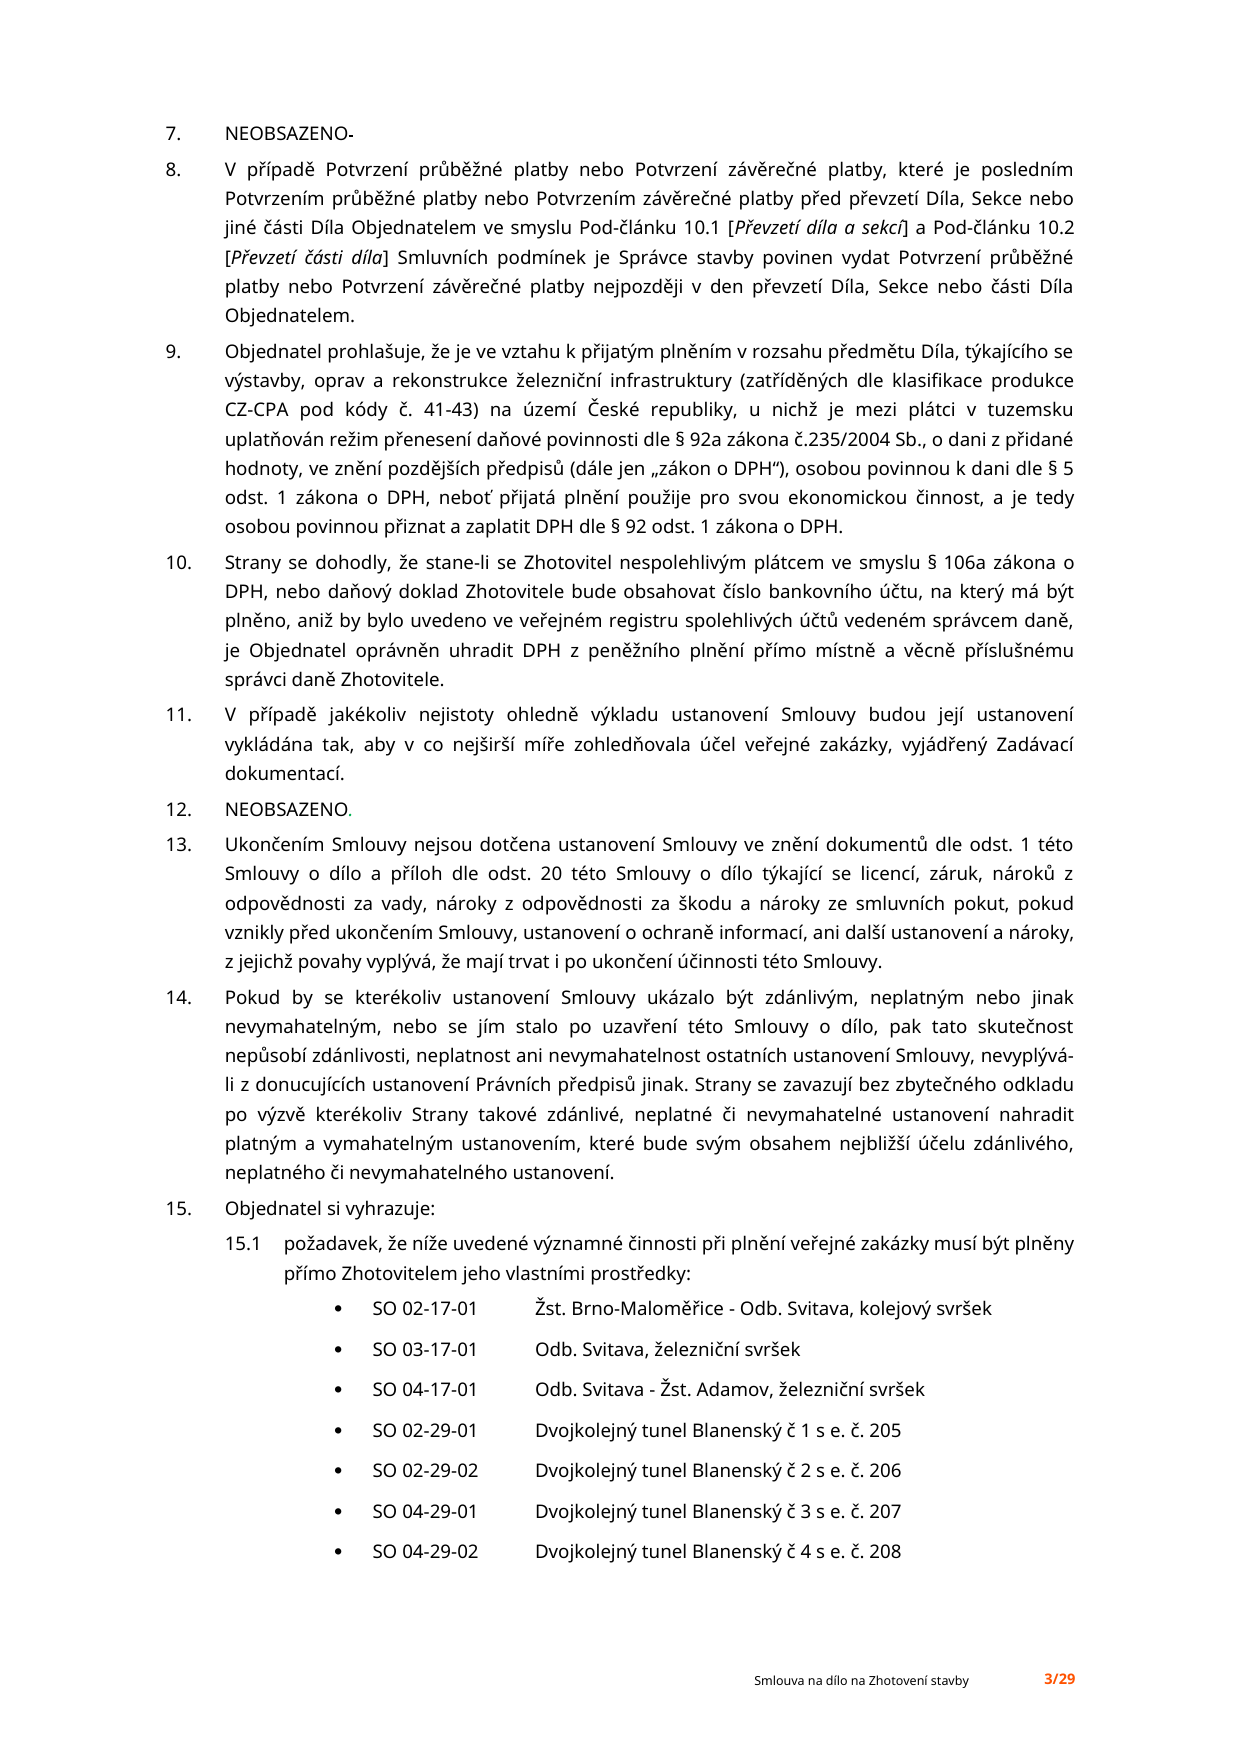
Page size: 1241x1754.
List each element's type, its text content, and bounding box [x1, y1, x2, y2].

list SO 03-17-01 Odb. Svitava, železniční svršek [335, 1336, 1075, 1361]
list NEOBSAZENO [165, 121, 1075, 146]
list Objednatel si vyhrazuje: [165, 1195, 1075, 1221]
list Ukončením Smlouvy nejsou dotčena ustanovení Smlouvy ve znění dokumentů dle odst. 1 této Smlouvy o dílo a příloh dle odst. 20 této Smlouvy o dílo týkající se licencí, záruk, nároků z odpovědnosti za vady, nároky z odpovědnosti za škodu a nároky ze smluvních pokut, pokud vznikly před ukončením Smlouvy, ustanovení o ochraně informací, ani další ustanovení a nároky, z jejichž povahy vyplývá, že mají trvat i po ukončení účinnosti této Smlouvy. [165, 831, 1075, 974]
list Objednatel prohlašuje, že je ve vztahu k přijatým plněním v rozsahu předmětu Díla, týkajícího se výstavby, oprav a rekonstrukce železniční infrastruktury (zatříděných dle klasifikace produkce CZ-CPA pod kódy č. 41-43) na území České republiky, u nichž je mezi plátci v tuzemsku uplatňován režim přenesení daňové povinnosti dle § 92a zákona č.235/2004 Sb., o dani z přidané hodnoty, ve znění pozdějších předpisů (dále jen „zákon o DPH“), osobou povinnou k dani dle § 5 odst. 1 zákona o DPH, neboť přijatá plnění použije pro svou ekonomickou činnost, a je tedy osobou povinnou přiznat a zaplatit DPH dle § 92 odst. 1 zákona o DPH. [165, 338, 1075, 539]
list požadavek, že níže uvedené významné činnosti při plnění veřejné zakázky musí být plněny přímo Zhotovitelem jeho vlastními prostředky: [224, 1231, 1075, 1285]
list V případě jakékoliv nejistoty ohledně výkladu ustanovení Smlouvy budou její ustanovení vykládána tak, aby v co nejširší míře zohledňovala účel veřejné zakázky, vyjádřený Zadávací dokumentací. [165, 702, 1075, 786]
list NEOBSAZENO. [165, 796, 1075, 821]
list Strany se dohodly, že stane-li se Zhotovitel nespolehlivým plátcem ve smyslu § 106a zákona o DPH, nebo daňový doklad Zhotovitele bude obsahovat číslo bankovního účtu, na který má být plněno, aniž by bylo uvedeno ve veřejném registru spolehlivých účtů vedeném správcem daně, je Objednatel oprávněn uhradit DPH z peněžního plnění přímo místně a věcně příslušnému správci daně Zhotovitele. [165, 549, 1075, 692]
list SO 02-29-01 Dvojkolejný tunel Blanenský č 1 s e. č. 205 [335, 1417, 1075, 1442]
list SO 02-17-01 Žst. Brno-Maloměřice - Odb. Svitava, kolejový svršek [335, 1295, 1075, 1321]
list SO 04-17-01 Odb. Svitava - Žst. Adamov, železniční svršek [335, 1376, 1075, 1402]
list Pokud by se kterékoliv ustanovení Smlouvy ukázalo být zdánlivým, neplatným nebo jinak nevymahatelným, nebo se jím stalo po uzavření této Smlouvy o dílo, pak tato skutečnost nepůsobí zdánlivosti, neplatnost ani nevymahatelnost ostatních ustanovení Smlouvy, nevyplývá-li z donucujících ustanovení Právních předpisů jinak. Strany se zavazují bez zbytečného odkladu po výzvě kterékoliv Strany takové zdánlivé, neplatné či nevymahatelné ustanovení nahradit platným a vymahatelným ustanovením, které bude svým obsahem nejbližší účelu zdánlivého, neplatného či nevymahatelného ustanovení. [165, 984, 1075, 1185]
list SO 04-29-02 Dvojkolejný tunel Blanenský č 4 s e. č. 208 [335, 1538, 1075, 1564]
list SO 04-29-01 Dvojkolejný tunel Blanenský č 3 s e. č. 207 [335, 1498, 1075, 1523]
list SO 02-29-02 Dvojkolejný tunel Blanenský č 2 s e. č. 206 [335, 1457, 1075, 1483]
list V případě Potvrzení průběžné platby nebo Potvrzení závěrečné platby, které je posledním Potvrzením průběžné platby nebo Potvrzením závěrečné platby před převzetí Díla, Sekce nebo jiné části Díla Objednatelem ve smyslu Pod-článku 10.1 [Převzetí díla a sekcí] a Pod-článku 10.2 [Převzetí části díla] Smluvních podmínek je Správce stavby povinen vydat Potvrzení průběžné platby nebo Potvrzení závěrečné platby nejpozději v den převzetí Díla, Sekce nebo části Díla Objednatelem. [165, 156, 1075, 328]
